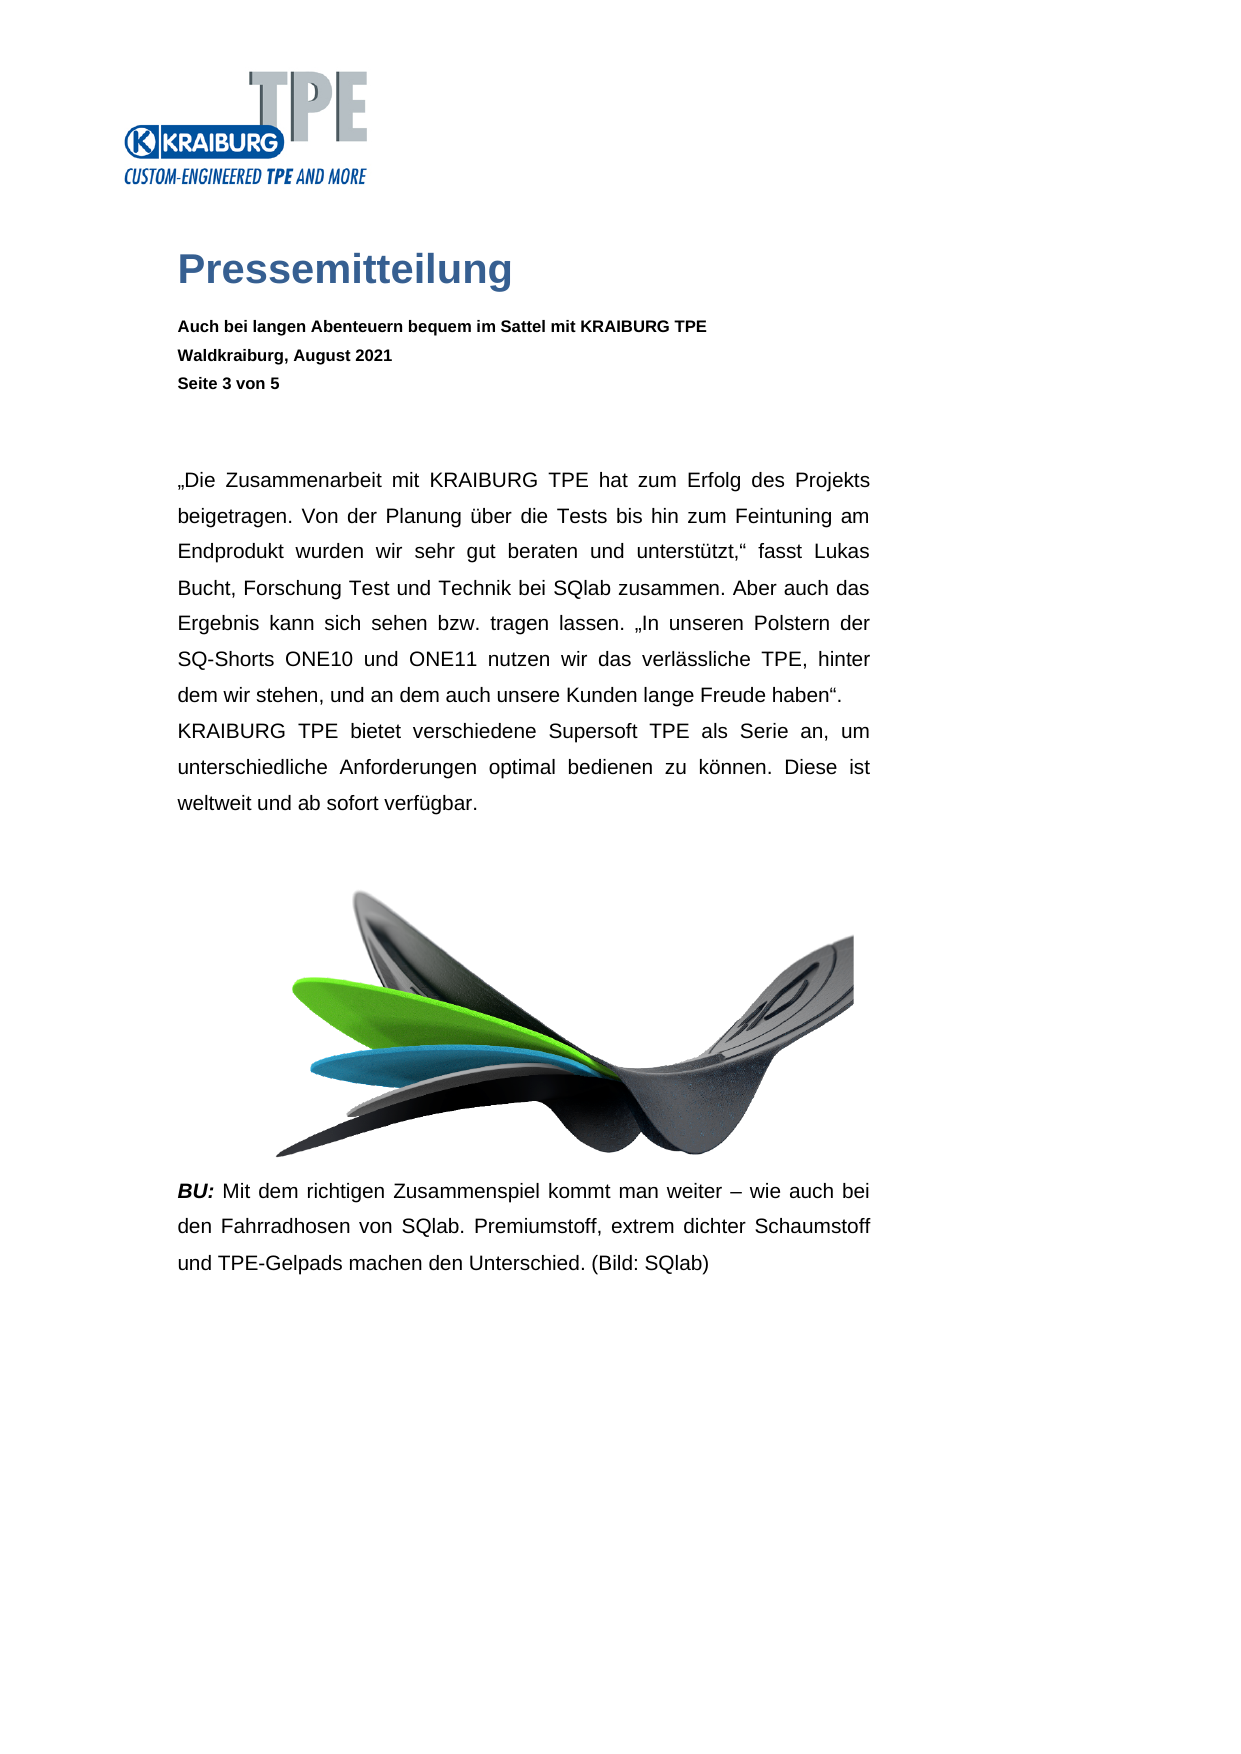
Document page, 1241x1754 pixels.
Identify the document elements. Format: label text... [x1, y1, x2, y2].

text BU: Mit dem richtigen Zusammenspiel kommt man weiter – wie auch bei den Fahrradhosen von SQlab. Premiumstoff, extrem dichter Schaumstoff und TPE-Gelpads machen den Unterschied. (Bild: SQlab) [177, 1178, 871, 1274]
text KRAIBURG TPE bietet verschiedene Supersoft TPE als Serie an, um unterschiedliche Anforderungen optimal bedienen zu können. Diese ist weltweit und ab sofort verfügbar. [177, 719, 871, 815]
text „Die Zusammenarbeit mit KRAIBURG TPE hat zum Erfolg des Projekts beigetragen. Von der Planung über die Tests bis hin zum Feintuning am Endprodukt wurden wir sehr gut beraten und unterstützt,“ fasst Lukas Bucht, Forschung Test und Technik bei SQlab zusammen. Aber auch das Ergebnis kann sich sehen bzw. tragen lassen. „In unseren Polstern der SQ-Shorts ONE10 und ONE11 nutzen wir das verlässliche TPE, hinter dem wir stehen, und an dem auch unsere Kunden lange Freude haben“. [177, 467, 871, 707]
picture [177, 862, 854, 1165]
picture [112, 55, 379, 200]
